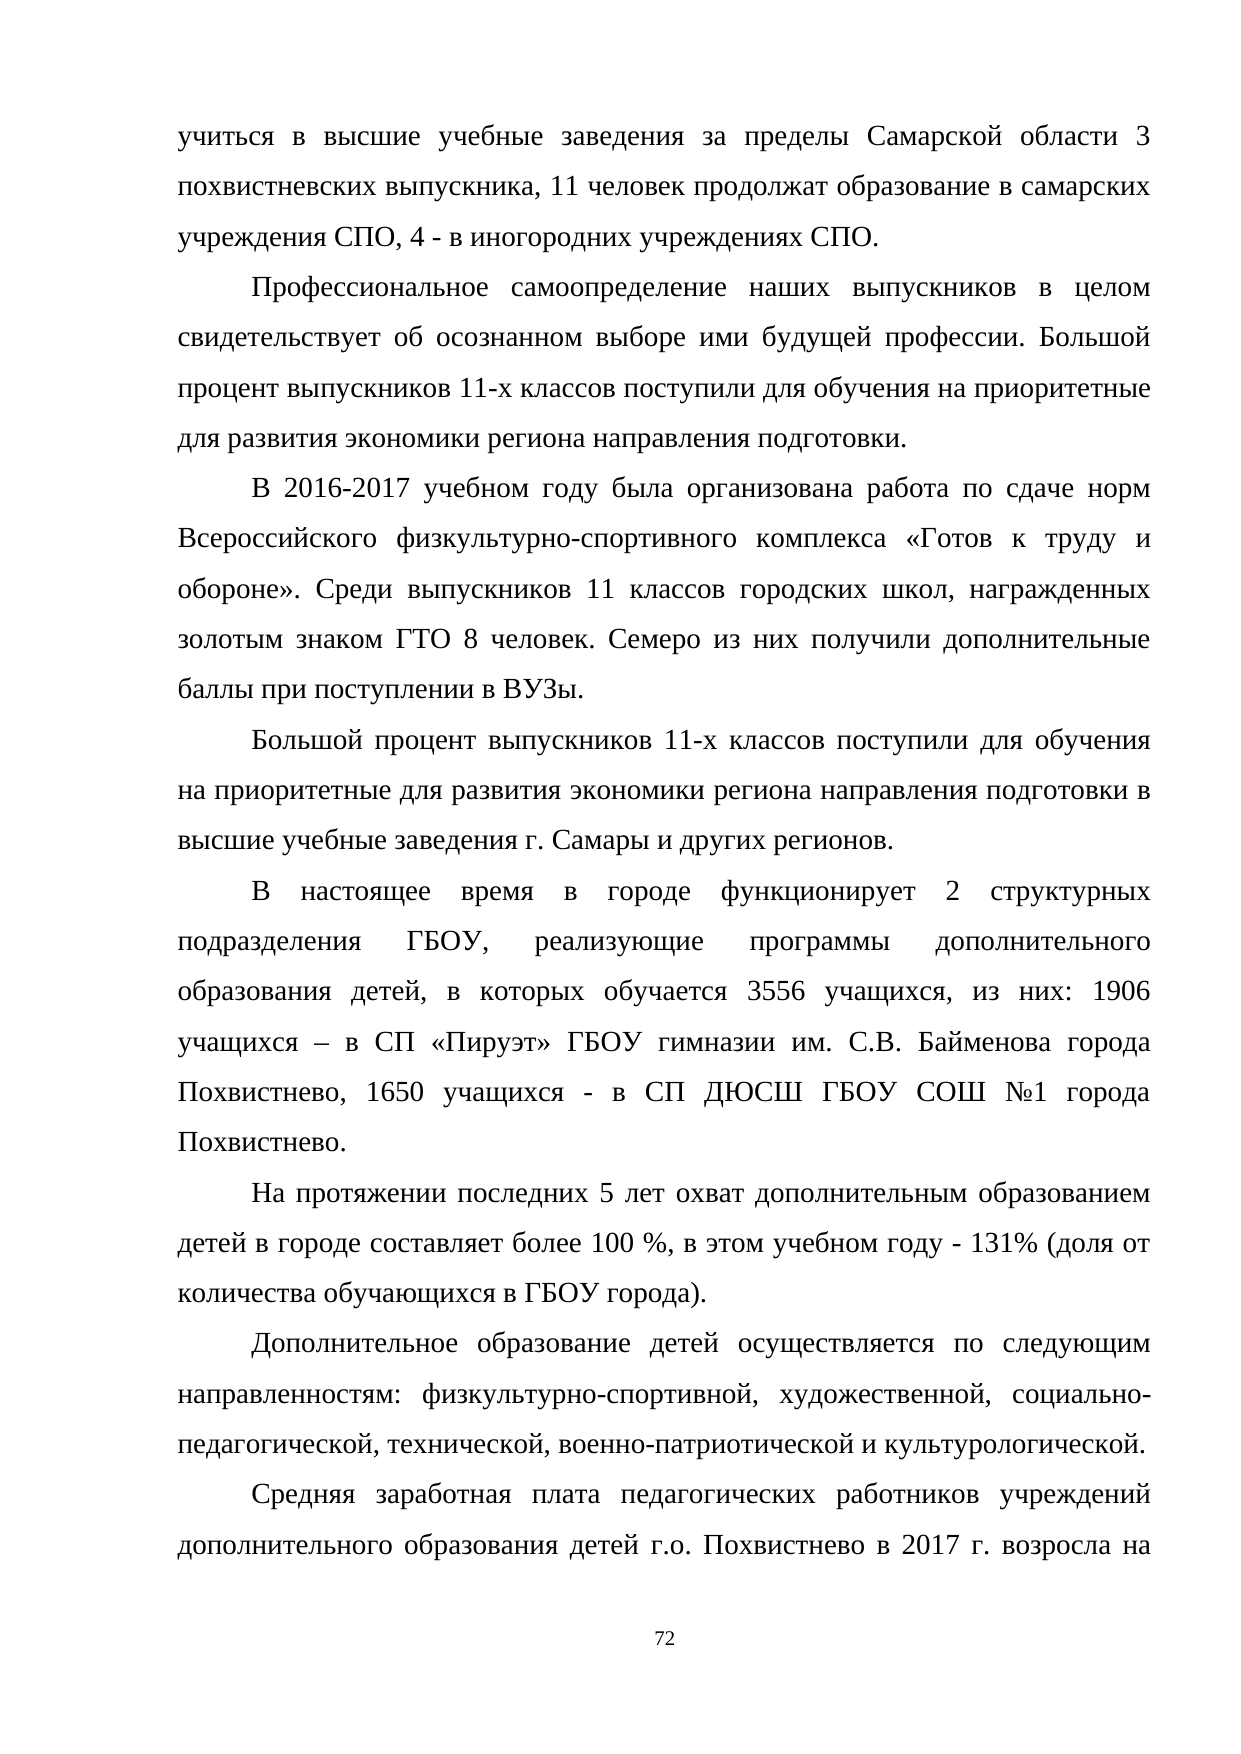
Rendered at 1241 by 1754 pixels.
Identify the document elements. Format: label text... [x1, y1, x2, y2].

text В настоящее время в городе функционирует 2 структурных подразделения ГБОУ, реализующие программы дополнительного образования детей, в которых обучается 3556 учащихся, из них: 1906 учащихся – в СП «Пируэт» ГБОУ гимназии им. С.В. Байменова города Похвистнево, 1650 учащихся - в СП ДЮСШ ГБОУ СОШ №1 города Похвистнево. [177, 873, 1152, 1158]
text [177, 1477, 1152, 1560]
text Профессиональное самоопределение наших выпускников в целом свидетельствует об осознанном выборе ими будущей профессии. Большой процент выпускников 11-х классов поступили для обучения на приоритетные для развития экономики региона направления подготовки. [177, 269, 1152, 453]
text Большой процент выпускников 11-х классов поступили для обучения на приоритетные для развития экономики региона направления подготовки в высшие учебные заведения г. Самары и других регионов. [177, 722, 1152, 856]
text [177, 118, 1152, 252]
text На протяжении последних 5 лет охват дополнительным образованием детей в городе составляет более 100 %, в этом учебном году - 131% (доля от количества обучающихся в ГБОУ города). [177, 1175, 1152, 1309]
text В 2016-2017 учебном году была организована работа по сдаче норм Всероссийского физкультурно-спортивного комплекса «Готов к труду и обороне». Среди выпускников 11 классов городских школ, награжденных золотым знаком ГТО 8 человек. Семеро из них получили дополнительные баллы при поступлении в ВУЗы. [177, 470, 1152, 705]
text Дополнительное образование детей осуществляется по следующим направленностям: физкультурно-спортивной, художественной, социально-педагогической, технической, военно-патриотической и культурологической. [177, 1326, 1152, 1460]
